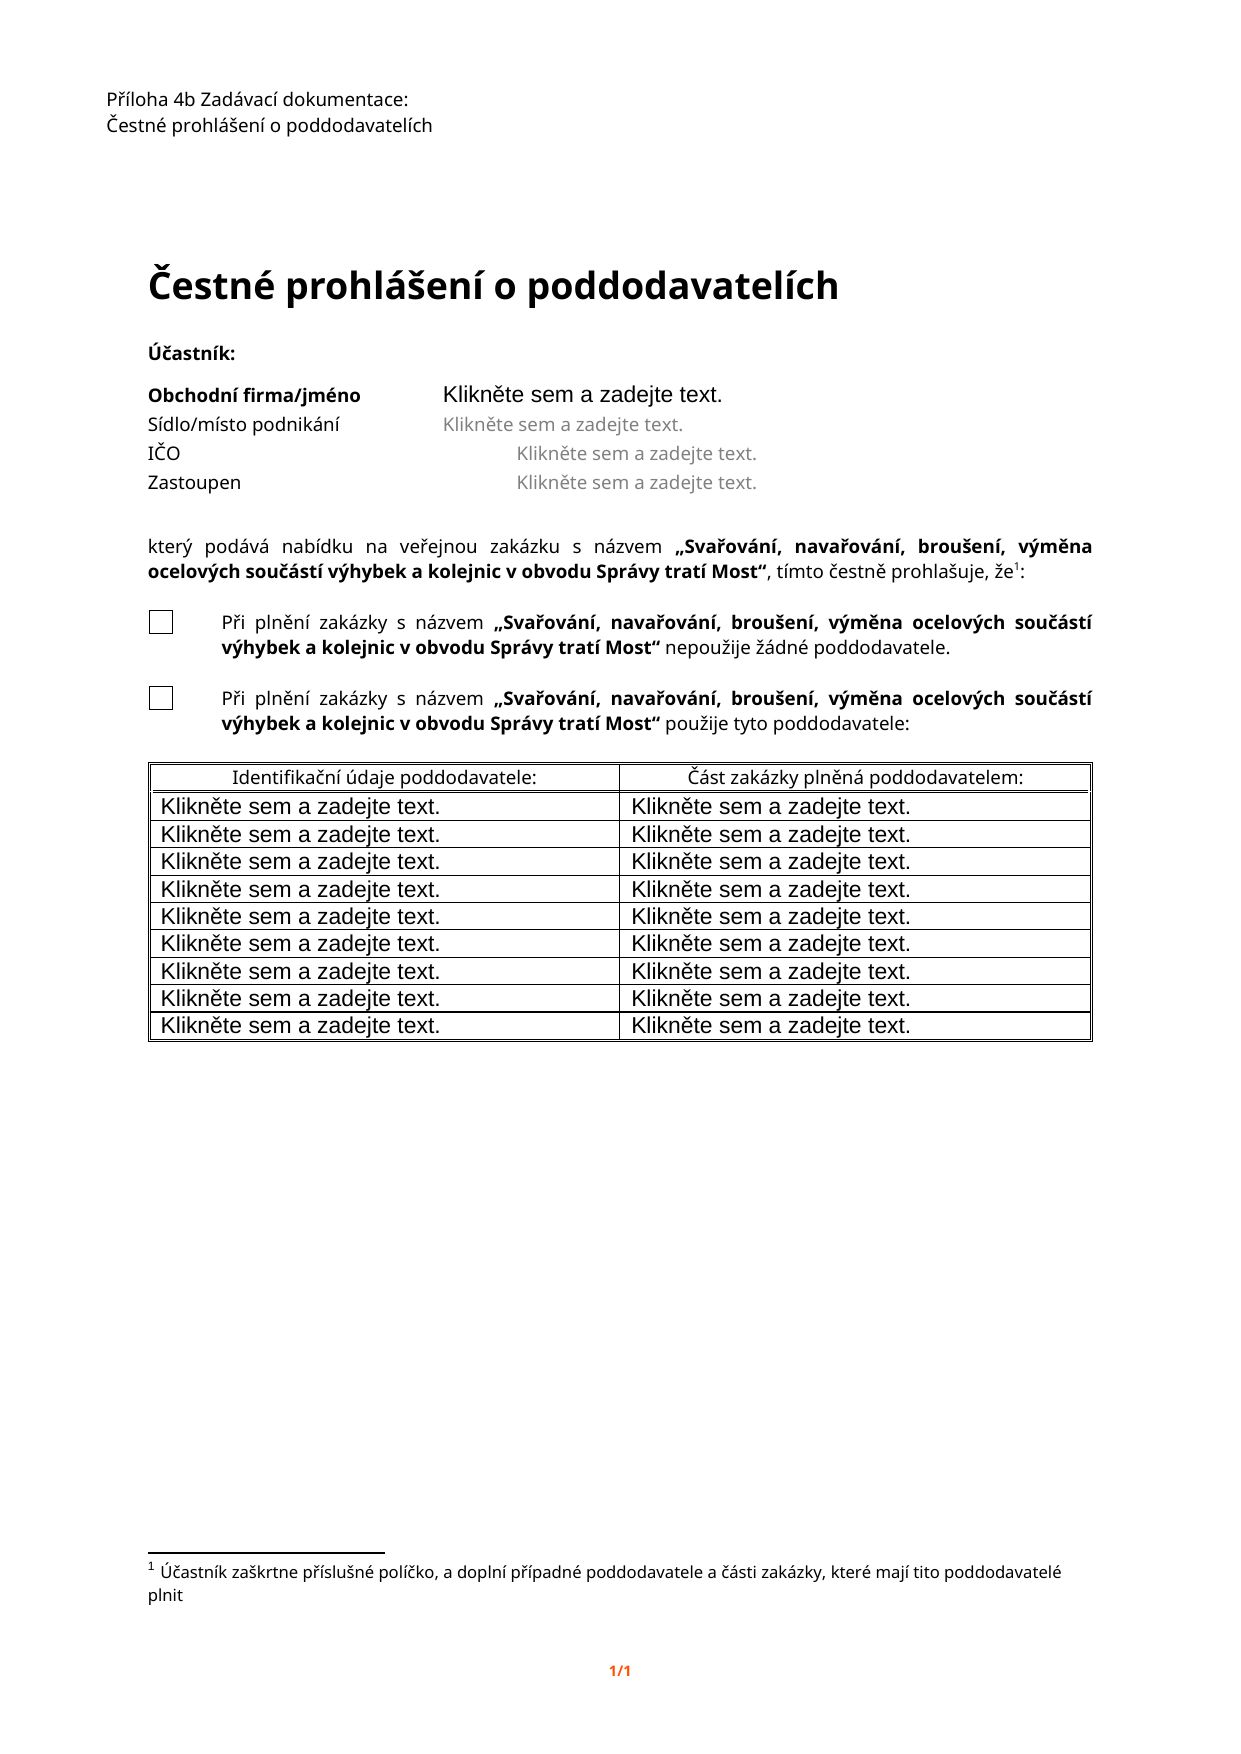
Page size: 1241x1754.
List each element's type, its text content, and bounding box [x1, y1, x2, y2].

table_header Identifikační údaje poddodavatele: [151, 765, 619, 790]
text Při plnění zakázky s názvem „Svařování, navařování, broušení, výměna ocelových součástí výhybek a kolejnic v obvodu Správy tratí Most“ nepoužije žádné poddodavatele. [148, 609, 1093, 660]
text Účastník: [148, 336, 1093, 367]
text Obchodní firma/jméno [148, 379, 1093, 408]
text Sídlo/místo podnikání [148, 408, 1093, 437]
title Čestné prohlášení o poddodavatelích [148, 259, 1093, 311]
text IČO [148, 437, 1093, 466]
table_header Část zakázky plněná poddodavatelem: [620, 765, 1090, 790]
text Při plnění zakázky s názvem „Svařování, navařování, broušení, výměna ocelových součástí výhybek a kolejnic v obvodu Správy tratí Most“ použije tyto poddodavatele: [148, 685, 1093, 736]
text Zastoupen [148, 466, 1093, 495]
text který podává nabídku na veřejnou zakázku s názvem „Svařování, navařování, broušení, výměna ocelových součástí výhybek a kolejnic v obvodu Správy tratí Most“, tímto čestně prohlašuje, že: [148, 533, 1093, 584]
